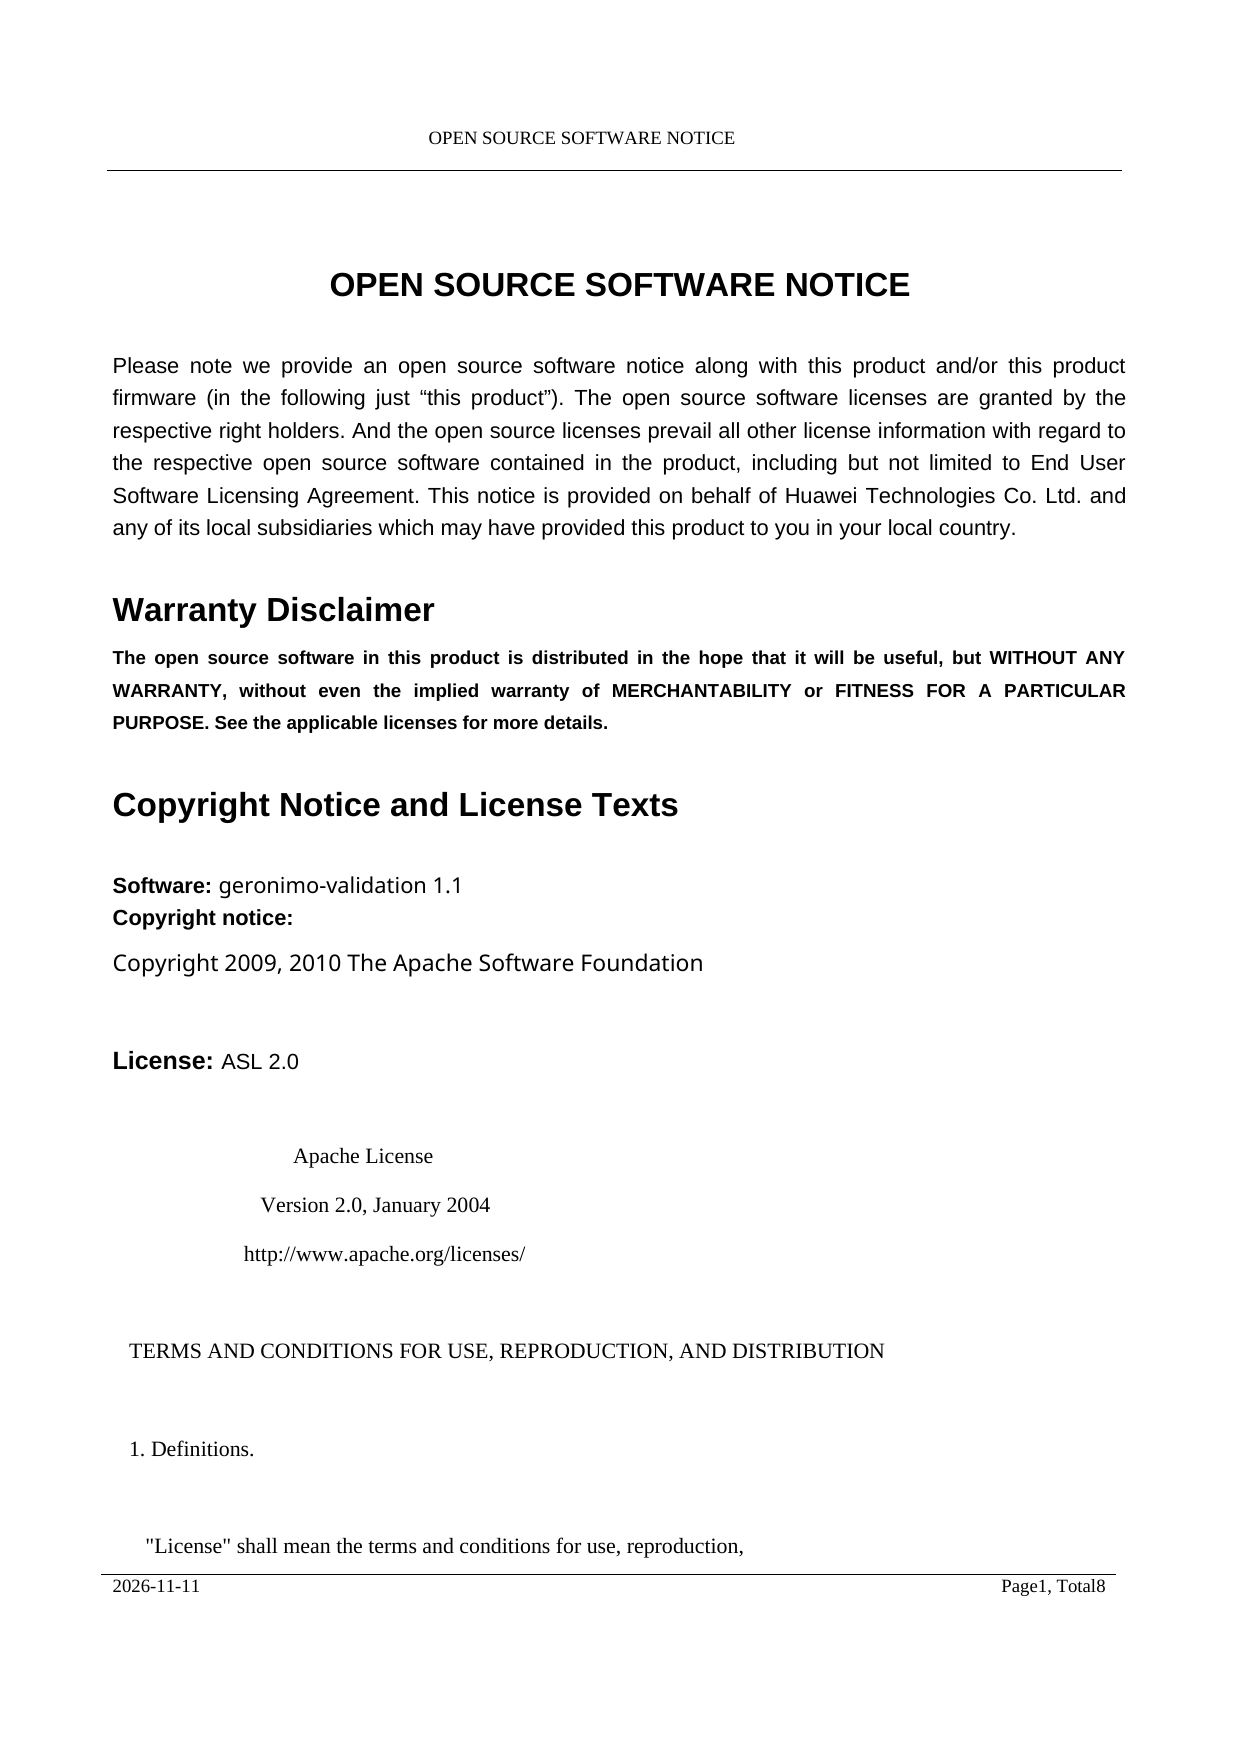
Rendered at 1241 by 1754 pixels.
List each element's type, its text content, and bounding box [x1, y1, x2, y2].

text OPEN SOURCE SOFTWARE NOTICE [112, 251, 1128, 316]
text Software: geronimo-validation 1.1 [112, 869, 1128, 901]
text Copyright notice: [112, 901, 1128, 934]
text License: ASL 2.0 [112, 1044, 1128, 1077]
text The open source software in this product is distributed in the hope that it will be useful, but WITHOUT ANY WARRANTY, without even the implied warranty of MERCHANTABILITY or FITNESS FOR A PARTICULAR PURPOSE. See the applicable licenses for more details. [112, 641, 1128, 739]
text Warranty Disclaimer [112, 576, 1128, 641]
text Copyright 2009, 2010 The Apache Software Foundation [112, 947, 1128, 1028]
text Copyright Notice and License Texts [112, 771, 1128, 836]
text Please note we provide an open source software notice along with this product and/or this product firmware (in the following just “this product”). The open source software licenses are granted by the respective right holders. And the open source licenses prevail all other license information with regard to the respective open source software contained in the product, including but not limited to End User Software Licensing Agreement. This notice is provided on behalf of Huawei Technologies Co. Ltd. and any of its local subsidiaries which may have provided this product to you in your local country. [112, 349, 1128, 544]
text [112, 1091, 1128, 1562]
